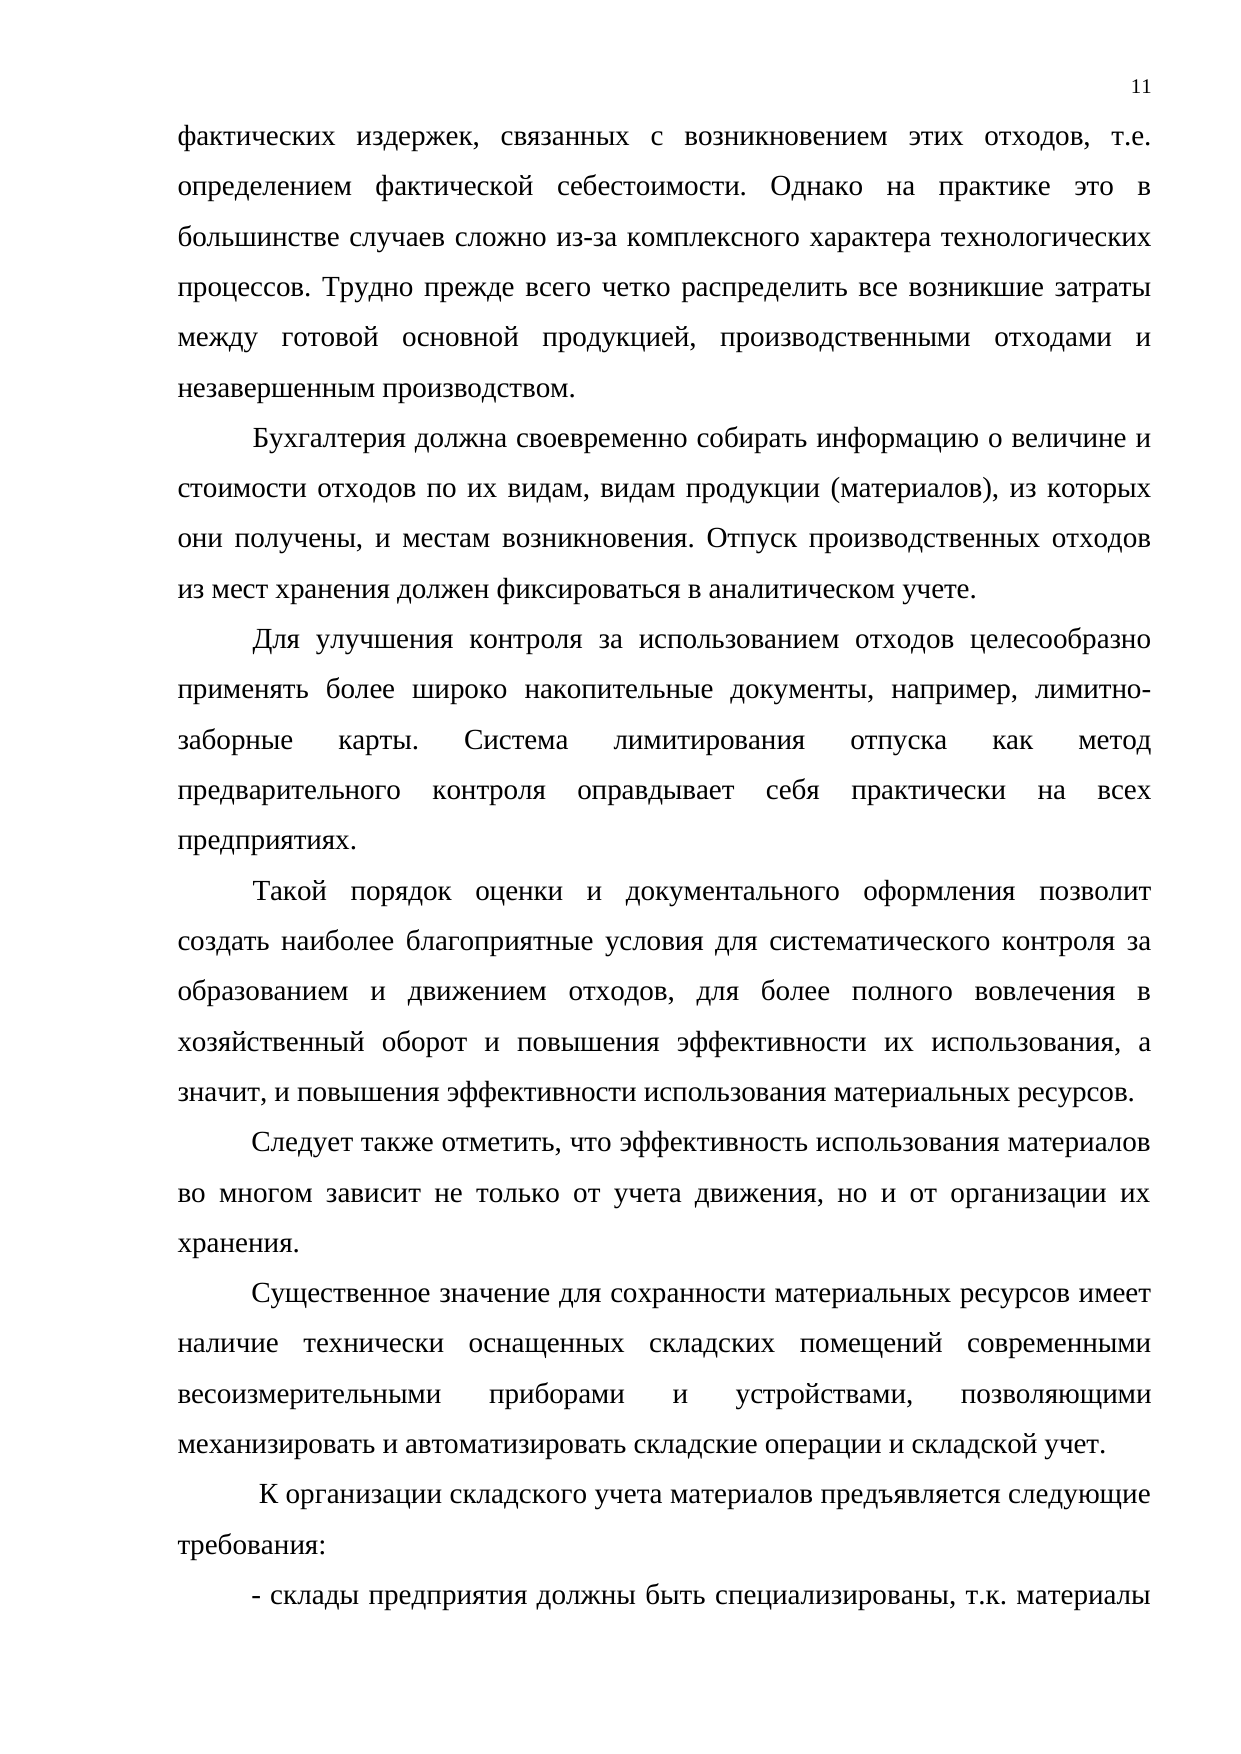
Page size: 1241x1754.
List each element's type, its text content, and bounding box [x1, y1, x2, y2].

text К организации складского учета материалов предъявляется следующие требования: [177, 1477, 1152, 1560]
text Следует также отметить, что эффективность использования материалов во многом зависит не только от учета движения, но и от организации их хранения. [177, 1124, 1152, 1258]
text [177, 118, 1152, 403]
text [177, 1577, 1152, 1611]
text Существенное значение для сохранности материальных ресурсов имеет наличие технически оснащенных складских помещений современными весоизмерительными приборами и устройствами, позволяющими механизировать и автоматизировать складские операции и складской учет. [177, 1275, 1152, 1460]
text Для улучшения контроля за использованием отходов целесообразно применять более широко накопительные документы, например, лимитно-заборные карты. Система лимитирования отпуска как метод предварительного контроля оправдывает себя практически на всех предприятиях. [177, 621, 1152, 856]
text Такой порядок оценки и документального оформления позволит создать наиболее благоприятные условия для систематического контроля за образованием и движением отходов, для более полного вовлечения в хозяйственный оборот и повышения эффективности их использования, а значит, и повышения эффективности использования материальных ресурсов. [177, 873, 1152, 1108]
text Бухгалтерия должна своевременно собирать информацию о величине и стоимости отходов по их видам, видам продукции (материалов), из которых они получены, и местам возникновения. Отпуск производственных отходов из мест хранения должен фиксироваться в аналитическом учете. [177, 420, 1152, 604]
